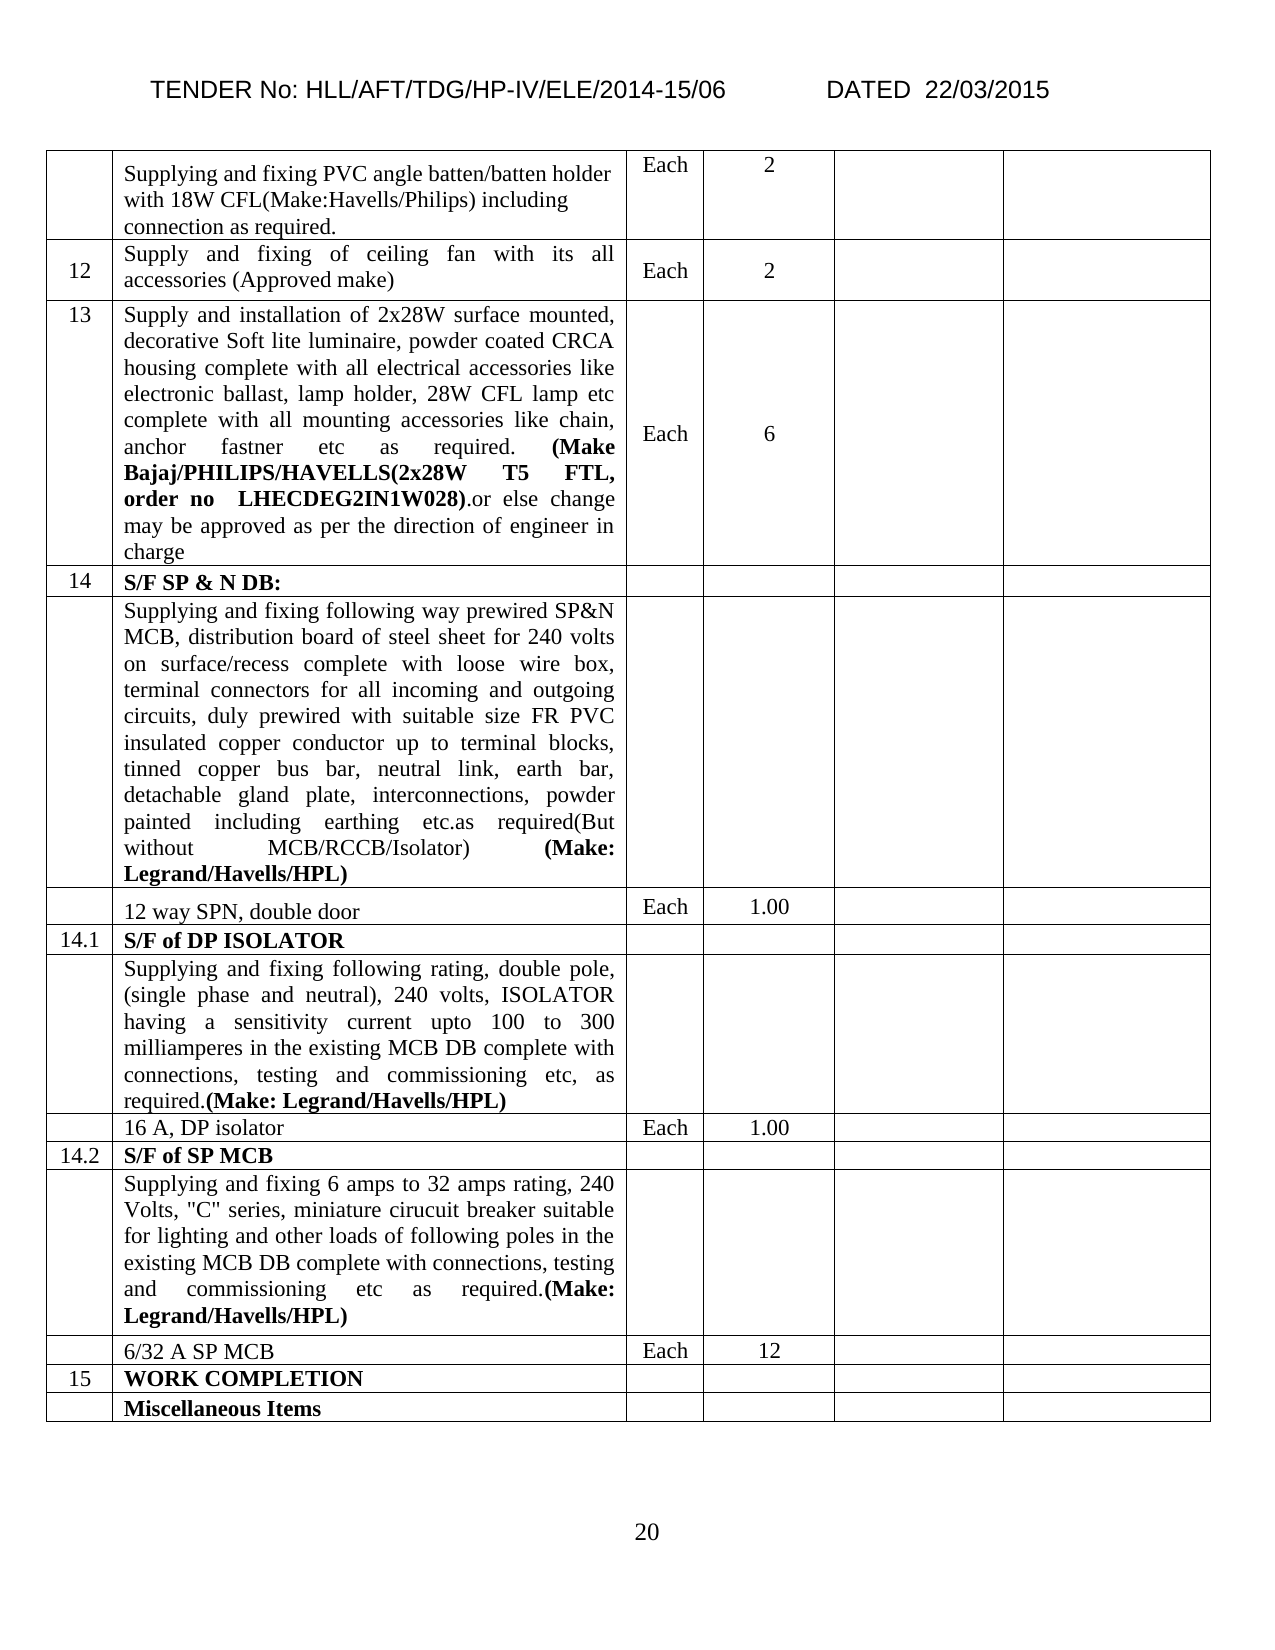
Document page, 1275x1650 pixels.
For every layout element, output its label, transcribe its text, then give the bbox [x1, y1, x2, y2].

table_cell [1004, 888, 1210, 924]
table_cell [835, 1393, 1003, 1421]
table_cell [627, 1170, 703, 1334]
table_cell [835, 955, 1003, 1113]
table_cell [835, 888, 1003, 924]
table_cell 13 [47, 301, 112, 564]
table_cell [627, 597, 703, 887]
table_cell [835, 151, 1003, 239]
table_cell [704, 597, 834, 887]
table_cell [704, 925, 834, 954]
table_cell [627, 925, 703, 954]
table_cell [1004, 240, 1210, 300]
table_cell 15 [47, 1365, 112, 1392]
table_cell 1.00 [704, 1114, 834, 1141]
table_cell Supplying and fixing 6 amps to 32 amps rating, 240 Volts, "C" series, miniature cirucuit breaker suitable for lighting and other loads of following poles in the existing MCB DB complete with connections, testing and commissioning etc as required.(Make: Legrand/Havells/HPL) [113, 1170, 626, 1334]
table_cell [835, 1336, 1003, 1364]
table_cell 6 [704, 301, 834, 564]
table_cell [1004, 1114, 1210, 1141]
table_cell 14.1 [47, 925, 112, 954]
table_cell [47, 151, 112, 239]
table_cell [47, 597, 112, 887]
table_cell Each [627, 1114, 703, 1141]
table_cell 12 [47, 240, 112, 300]
table_cell [627, 1142, 703, 1169]
table_cell [627, 1365, 703, 1392]
table_cell 16 A, DP isolator [113, 1114, 626, 1141]
table_cell [1004, 566, 1210, 596]
table_cell 14.2 [47, 1142, 112, 1169]
table_cell [1004, 955, 1210, 1113]
table_cell [835, 1114, 1003, 1141]
table_cell Supplying and fixing PVC angle batten/batten holder with 18W CFL(Make:Havells/Philips) including connection as required. [113, 151, 626, 239]
table_cell Supplying and fixing following rating, double pole, (single phase and neutral), 240 volts, ISOLATOR having a sensitivity current upto 100 to 300 milliamperes in the existing MCB DB complete with connections, testing and commissioning etc, as required.(Make: Legrand/Havells/HPL) [113, 955, 626, 1113]
table_cell [704, 1142, 834, 1169]
table_cell 2 [704, 151, 834, 239]
table_cell WORK COMPLETION [113, 1365, 626, 1392]
table_cell [47, 1170, 112, 1334]
table_cell [627, 955, 703, 1113]
table_cell [704, 1170, 834, 1334]
table_cell 6/32 A SP MCB [113, 1336, 626, 1364]
table_cell [1004, 151, 1210, 239]
table_cell [627, 1393, 703, 1421]
table_cell [704, 955, 834, 1113]
table_cell [47, 1393, 112, 1421]
table_cell [1004, 1336, 1210, 1364]
table_cell [835, 597, 1003, 887]
table_cell [1004, 301, 1210, 564]
table_cell Each [627, 301, 703, 564]
table_cell [835, 1365, 1003, 1392]
table_cell [47, 955, 112, 1113]
table_cell [47, 1114, 112, 1141]
table_cell Each [627, 888, 703, 924]
table_cell [1004, 1365, 1210, 1392]
table_cell [835, 1170, 1003, 1334]
table_cell [1004, 925, 1210, 954]
table_cell Each [627, 151, 703, 239]
table_cell Supply and installation of 2x28W surface mounted, decorative Soft lite luminaire, powder coated CRCA housing complete with all electrical accessories like electronic ballast, lamp holder, 28W CFL lamp etc complete with all mounting accessories like chain, anchor fastner etc as required. (Make Bajaj/PHILIPS/HAVELLS(2x28W T5 FTL, order no LHECDEG2IN1W028).or else change may be approved as per the direction of engineer in charge [113, 301, 626, 564]
table_cell [835, 1142, 1003, 1169]
table_cell [835, 301, 1003, 564]
table_cell 12 [704, 1336, 834, 1364]
table_cell [704, 1393, 834, 1421]
table_cell [47, 1336, 112, 1364]
table_cell S/F of DP ISOLATOR [113, 925, 626, 954]
table_cell [1004, 1142, 1210, 1169]
table_cell 2 [704, 240, 834, 300]
table_cell [1004, 597, 1210, 887]
table_cell [835, 240, 1003, 300]
table_cell Miscellaneous Items [113, 1393, 626, 1421]
table_cell S/F SP & N DB: [113, 566, 626, 596]
table_cell Each [627, 1336, 703, 1364]
table_cell [1004, 1170, 1210, 1334]
table_cell [47, 888, 112, 924]
table_cell 14 [47, 566, 112, 596]
table_cell [835, 566, 1003, 596]
table_cell Each [627, 240, 703, 300]
table_cell 12 way SPN, double door [113, 888, 626, 924]
table_cell [627, 566, 703, 596]
table_cell 1.00 [704, 888, 834, 924]
table_cell [835, 925, 1003, 954]
table_cell [704, 1365, 834, 1392]
table_cell [1004, 1393, 1210, 1421]
table_cell [704, 566, 834, 596]
table_cell Supply and fixing of ceiling fan with its all accessories (Approved make) [113, 240, 626, 300]
table_cell Supplying and fixing following way prewired SP&N MCB, distribution board of steel sheet for 240 volts on surface/recess complete with loose wire box, terminal connectors for all incoming and outgoing circuits, duly prewired with suitable size FR PVC insulated copper conductor up to terminal blocks, tinned copper bus bar, neutral link, earth bar, detachable gland plate, interconnections, powder painted including earthing etc.as required(But without MCB/RCCB/Isolator) (Make: Legrand/Havells/HPL) [113, 597, 626, 887]
table_cell S/F of SP MCB [113, 1142, 626, 1169]
